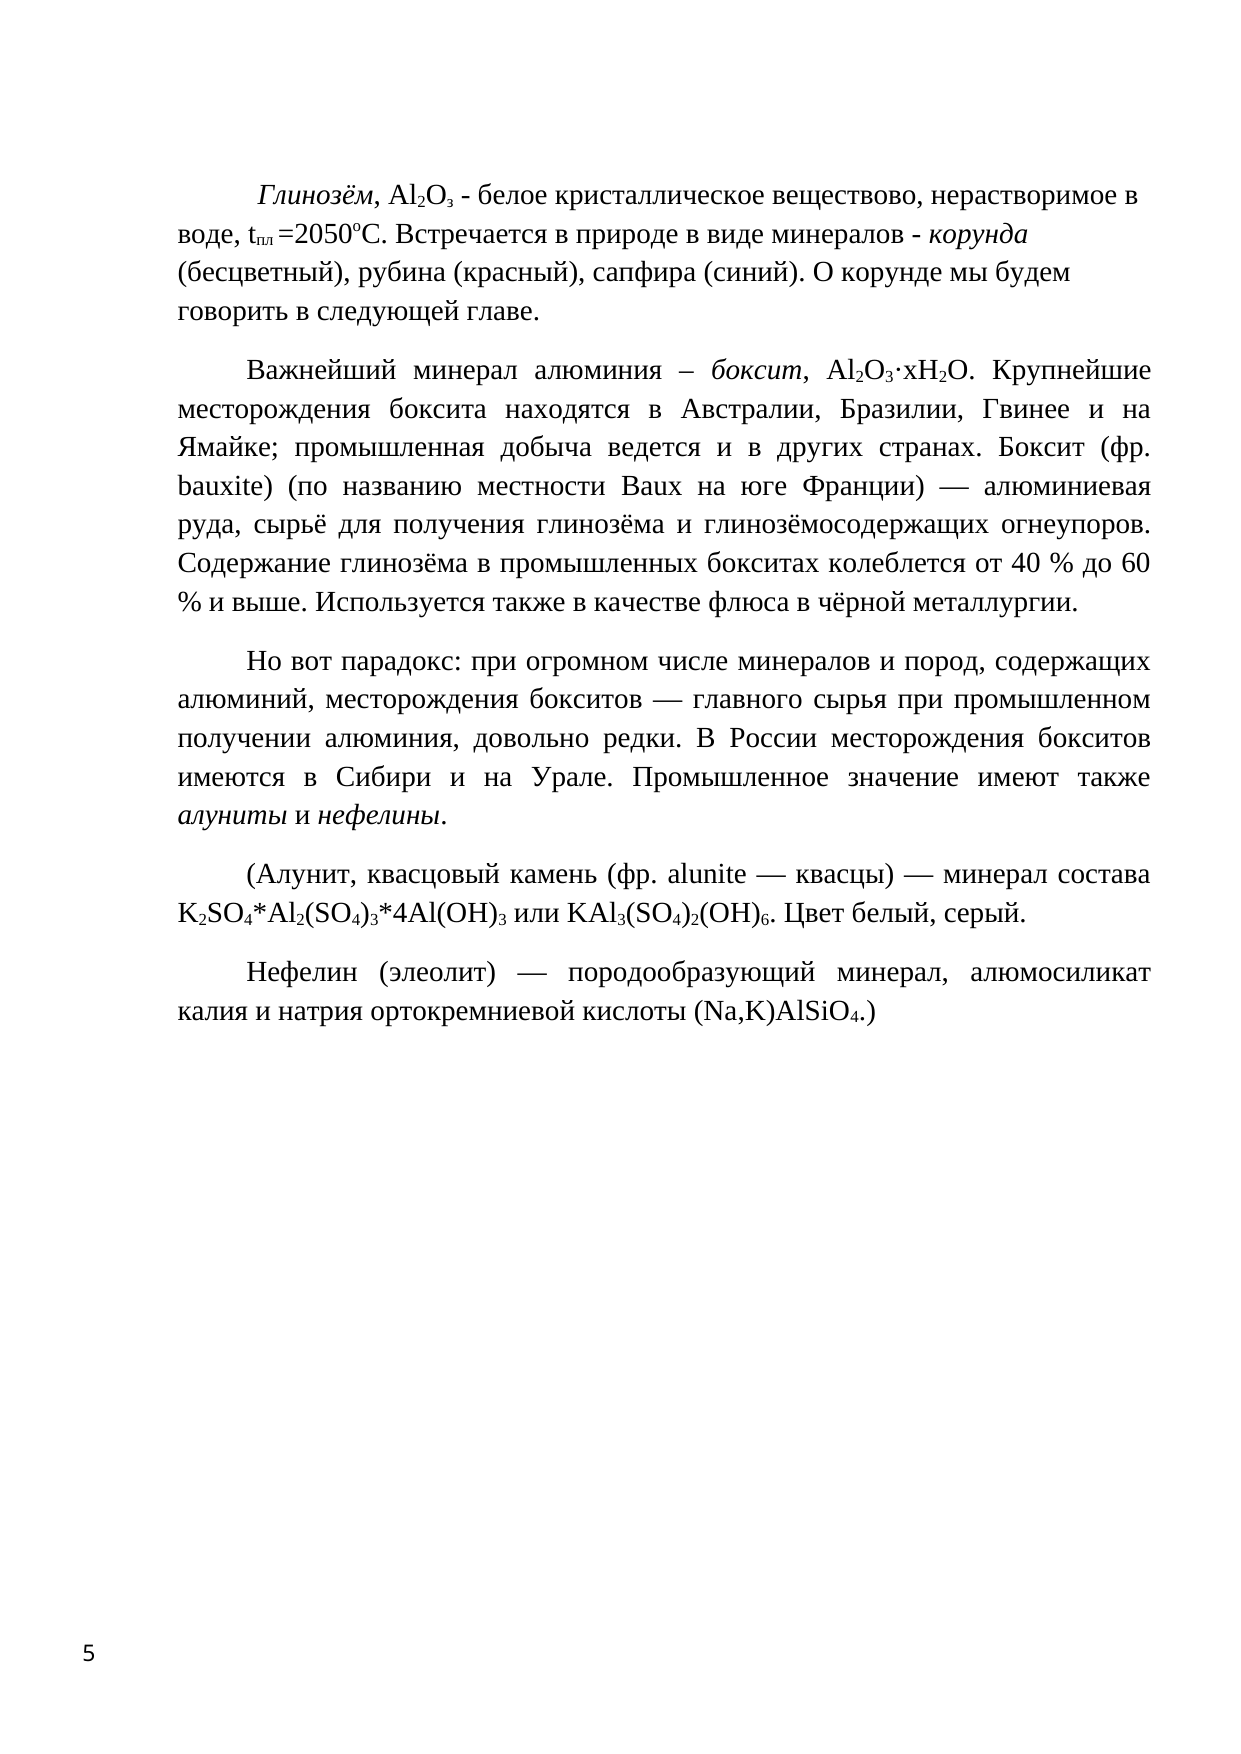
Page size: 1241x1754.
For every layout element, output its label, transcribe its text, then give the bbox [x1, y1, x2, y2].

text Нефелин (элеолит) — породообразующий минерал, алюмосиликат калия и натрия ортокремниевой кислоты (Na,K)AlSiO4.) [177, 954, 1152, 1027]
text Глинозём, Аl2Оз - белое кристаллическое веществово, нерастворимое в воде, tпл =2050оС. Встречается в природе в виде минералов - корунда (бесцветный), рубина (красный), сапфира (синий). О корунде мы будем говорить в следующей главе. [177, 177, 1152, 327]
text (Алунит, квасцовый камень (фр. alunite — квасцы) — минерал состава K2SO4*Al2(SO4)3*4Al(OH)3 или KAl3(SO4)2(OH)6. Цвет белый, серый. [177, 857, 1152, 929]
text Важнейший минерал алюминия – боксит, Al2O3·xH2O. Крупнейшие месторождения боксита находятся в Австралии, Бразилии, Гвинее и на Ямайке; промышленная добыча ведется и в других странах. Боксит (фр. bauxite) (по названию местности Baux на юге Франции) — алюминиевая руда, сырьё для получения глинозёма и глинозёмосодержащих огнеупоров. Содержание глинозёма в промышленных бокситах колеблется от 40 % до 60 % и выше. Используется также в качестве флюса в чёрной металлургии. [177, 352, 1152, 617]
text Но вот парадокс: при огромном числе минералов и пород, содержащих алюминий, месторождения бокситов — главного сырья при промышленном получении алюминия, довольно редки. В России месторождения бокситов имеются в Сибири и на Урале. Промышленное значение имеют также алуниты и нефелины. [177, 643, 1152, 831]
